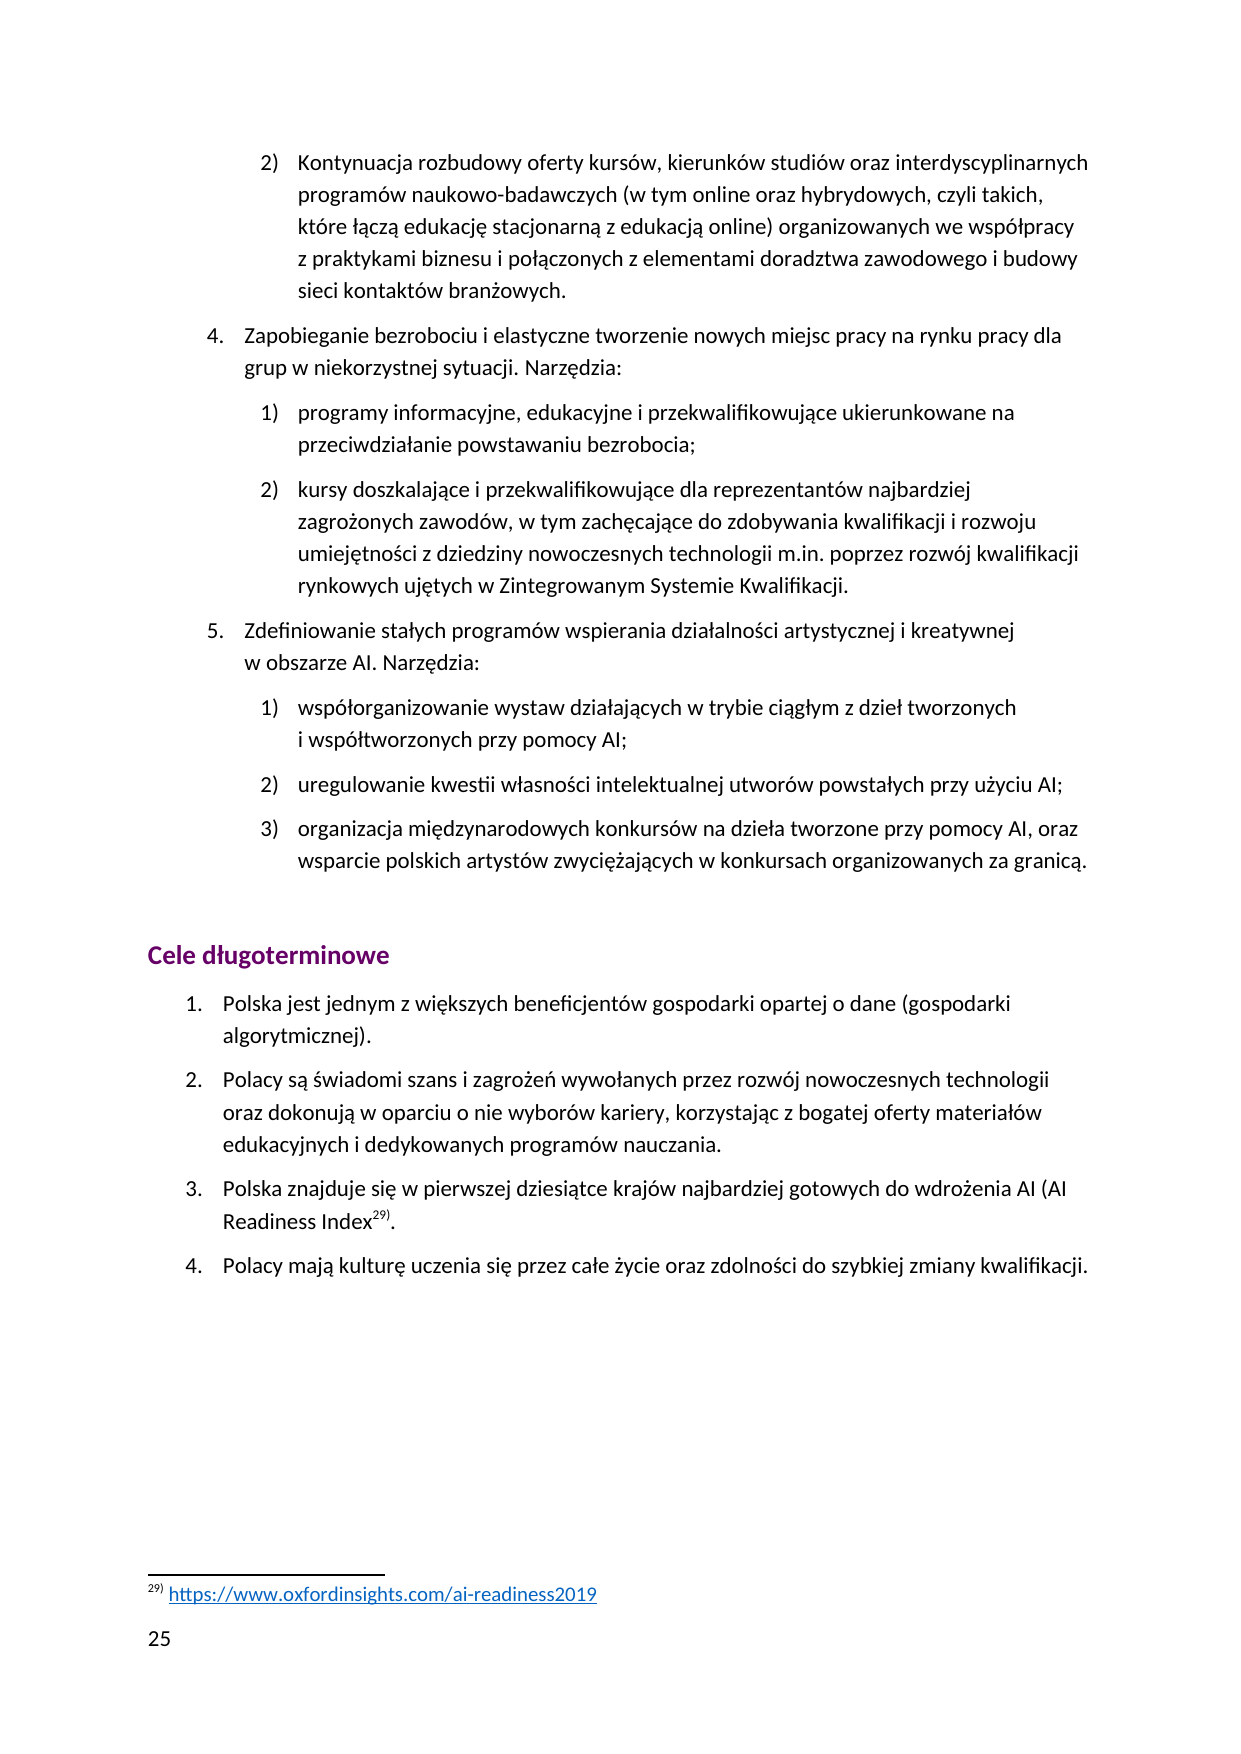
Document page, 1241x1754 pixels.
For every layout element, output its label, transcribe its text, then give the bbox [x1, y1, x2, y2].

list organizacja międzynarodowych konkursów na dzieła tworzone przy pomocy AI, oraz wsparcie polskich artystów zwyciężających w konkursach organizowanych za granicą. [260, 814, 1093, 875]
list współorganizowanie wystaw działających w trybie ciągłym z dzieł tworzonych i współtworzonych przy pomocy AI; [260, 693, 1093, 753]
list Polacy są świadomi szans i zagrożeń wywołanych przez rozwój nowoczesnych technologii oraz dokonują w oparciu o nie wyborów kariery, korzystając z bogatej oferty materiałów edukacyjnych i dedykowanych programów nauczania. [185, 1066, 1093, 1158]
subtitle Cele długoterminowe [148, 938, 1093, 971]
list kursy doszkalające i przekwalifikowujące dla reprezentantów najbardziej zagrożonych zawodów, w tym zachęcające do zdobywania kwalifikacji i rozwoju umiejętności z dziedziny nowoczesnych technologii m.in. poprzez rozwój kwalifikacji rynkowych ujętych w Zintegrowanym Systemie Kwalifikacji. [260, 475, 1093, 599]
subtitle Polacy mają kulturę uczenia się przez całe życie oraz zdolności do szybkiej zmiany kwalifikacji. [185, 1251, 1093, 1279]
subtitle Zdefiniowanie stałych programów wspierania działalności artystycznej i kreatywnej w obszarze AI. Narzędzia: [207, 616, 1093, 676]
subtitle Polska jest jednym z większych beneficjentów gospodarki opartej o dane (gospodarki algorytmicznej). [185, 989, 1093, 1049]
list Kontynuacja rozbudowy oferty kursów, kierunków studiów oraz interdyscyplinarnych programów naukowo-badawczych (w tym online oraz hybrydowych, czyli takich, które łączą edukację stacjonarną z edukacją online) organizowanych we współpracy z praktykami biznesu i połączonych z elementami doradztwa zawodowego i budowy sieci kontaktów branżowych. [260, 148, 1093, 304]
list Polska znajduje się w pierwszej dziesiątce krajów najbardziej gotowych do wdrożenia AI (AI Readiness Index). [185, 1174, 1093, 1235]
list uregulowanie kwestii własności intelektualnej utworów powstałych przy użyciu AI; [260, 770, 1093, 798]
list programy informacyjne, edukacyjne i przekwalifikowujące ukierunkowane na przeciwdziałanie powstawaniu bezrobocia; [260, 398, 1093, 458]
subtitle Zapobieganie bezrobociu i elastyczne tworzenie nowych miejsc pracy na rynku pracy dla grup w niekorzystnej sytuacji. Narzędzia: [207, 321, 1093, 381]
